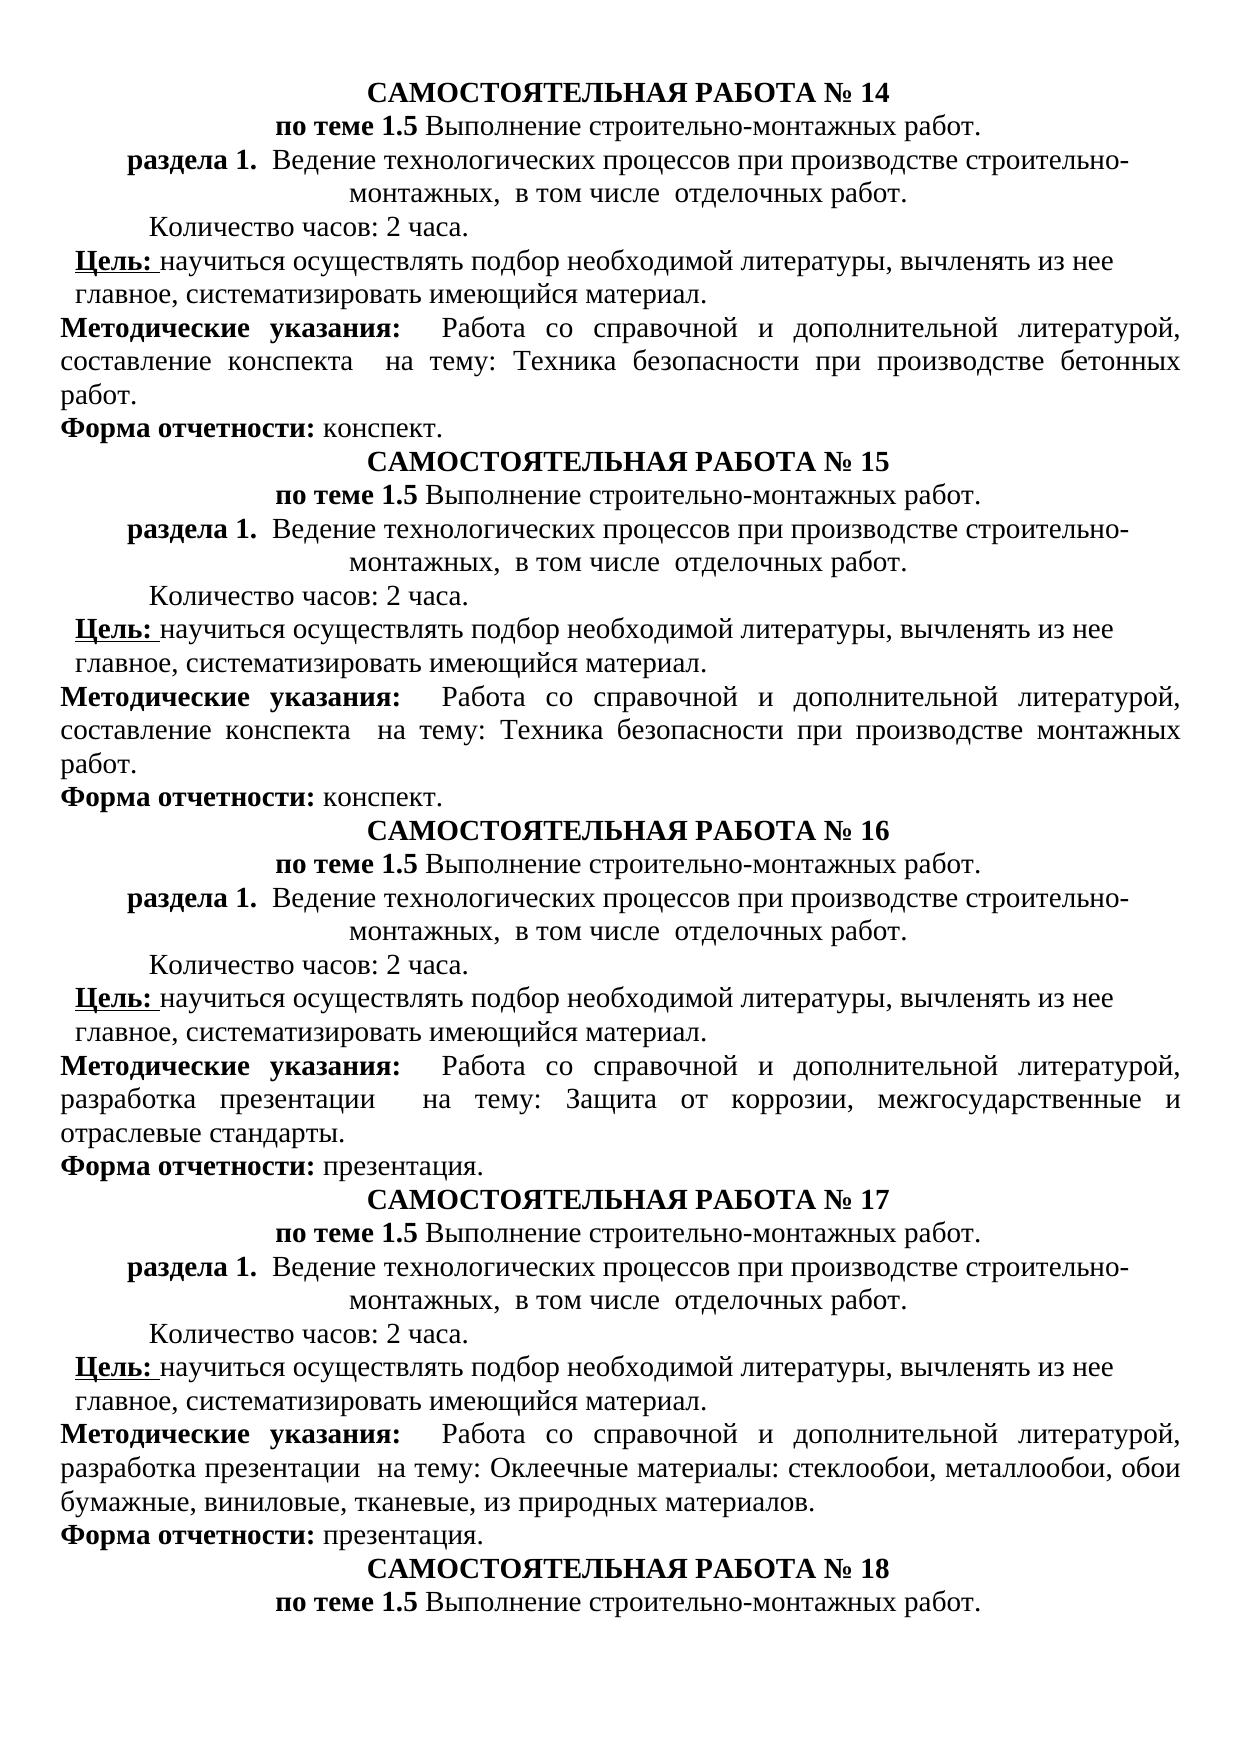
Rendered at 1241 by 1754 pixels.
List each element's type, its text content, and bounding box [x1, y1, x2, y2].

text Методические указания: Работа со справочной и дополнительной литературой, разработка презентации на тему: Оклеечные материалы: стеклообои, металлообои, обои бумажные, виниловые, тканевые, из природных материалов. [60, 1417, 1181, 1517]
text Количество часов: 2 часа. [75, 1316, 1181, 1349]
text САМОСТОЯТЕЛЬНАЯ РАБОТА № 18 [75, 1551, 1181, 1584]
text по теме 1.5 Выполнение строительно-монтажных работ. [75, 846, 1181, 880]
text САМОСТОЯТЕЛЬНАЯ РАБОТА № 17 [75, 1182, 1181, 1215]
text Количество часов: 2 часа. [75, 578, 1181, 612]
text Количество часов: 2 часа. [75, 947, 1181, 981]
text Форма отчетности: презентация. [60, 1148, 1181, 1182]
text Цель: научиться осуществлять подбор необходимой литературы, вычленять из нее главное, систематизировать имеющийся материал. [75, 612, 1181, 679]
text Методические указания: Работа со справочной и дополнительной литературой, составление конспекта на тему: Техника безопасности при производстве бетонных работ. [60, 310, 1181, 410]
text САМОСТОЯТЕЛЬНАЯ РАБОТА № 15 [75, 444, 1181, 477]
text САМОСТОЯТЕЛЬНАЯ РАБОТА № 16 [75, 813, 1181, 846]
text Форма отчетности: конспект. [60, 410, 1181, 444]
text раздела 1. Ведение технологических процессов при производстве строительно-монтажных, в том числе отделочных работ. [75, 880, 1181, 947]
text раздела 1. Ведение технологических процессов при производстве строительно-монтажных, в том числе отделочных работ. [75, 142, 1181, 209]
text САМОСТОЯТЕЛЬНАЯ РАБОТА № 14 [75, 75, 1181, 108]
text Методические указания: Работа со справочной и дополнительной литературой, разработка презентации на тему: Защита от коррозии, межгосударственные и отраслевые стандарты. [60, 1048, 1181, 1148]
text Методические указания: Работа со справочной и дополнительной литературой, составление конспекта на тему: Техника безопасности при производстве монтажных работ. [60, 679, 1181, 779]
text Форма отчетности: презентация. [60, 1517, 1181, 1551]
text Количество часов: 2 часа. [75, 209, 1181, 243]
text по теме 1.5 Выполнение строительно-монтажных работ. [75, 1215, 1181, 1249]
text Форма отчетности: конспект. [60, 779, 1181, 813]
text по теме 1.5 Выполнение строительно-монтажных работ. [75, 477, 1181, 511]
text по теме 1.5 Выполнение строительно-монтажных работ. [75, 1584, 1181, 1618]
text раздела 1. Ведение технологических процессов при производстве строительно-монтажных, в том числе отделочных работ. [75, 511, 1181, 578]
text Цель: научиться осуществлять подбор необходимой литературы, вычленять из нее главное, систематизировать имеющийся материал. [75, 1349, 1181, 1417]
text Цель: научиться осуществлять подбор необходимой литературы, вычленять из нее главное, систематизировать имеющийся материал. [75, 243, 1181, 310]
text Цель: научиться осуществлять подбор необходимой литературы, вычленять из нее главное, систематизировать имеющийся материал. [75, 981, 1181, 1048]
text раздела 1. Ведение технологических процессов при производстве строительно-монтажных, в том числе отделочных работ. [75, 1249, 1181, 1316]
text по теме 1.5 Выполнение строительно-монтажных работ. [75, 108, 1181, 142]
